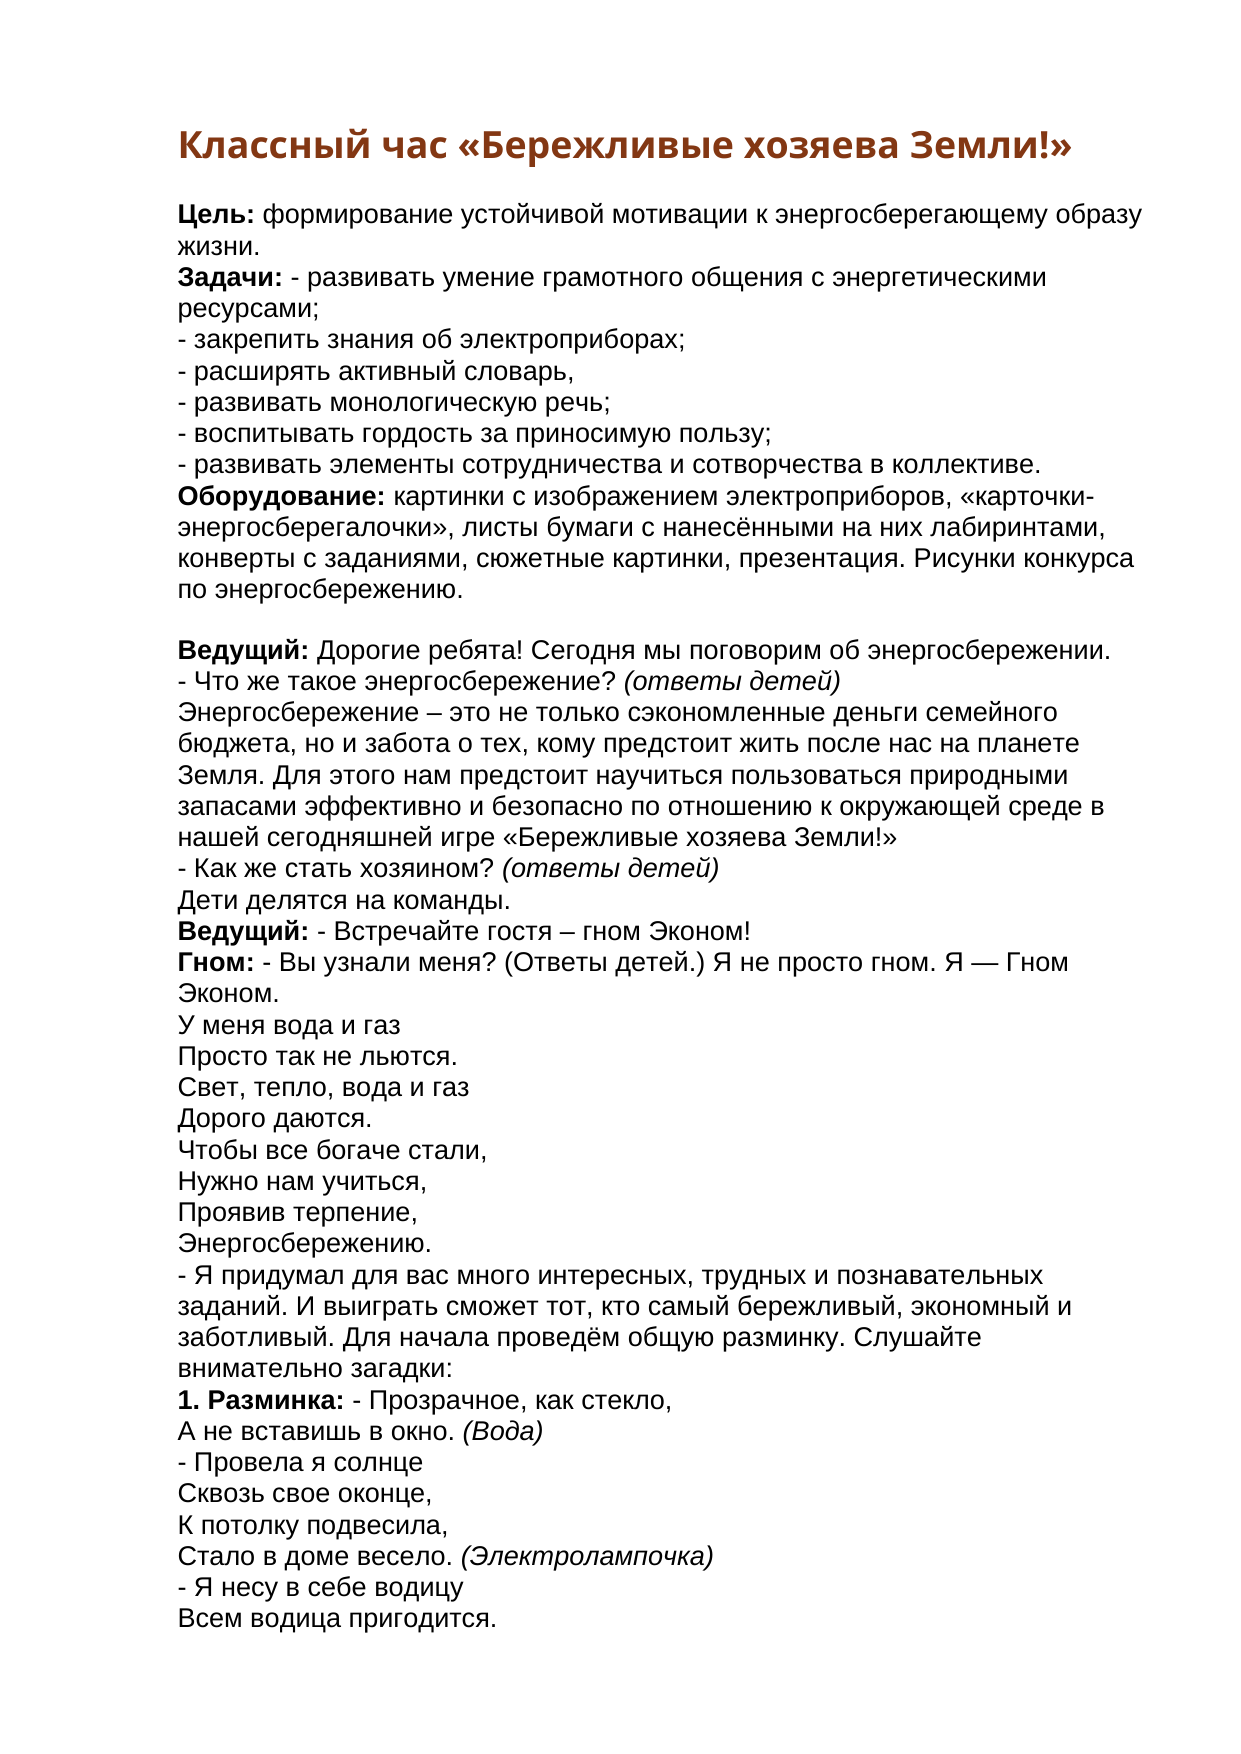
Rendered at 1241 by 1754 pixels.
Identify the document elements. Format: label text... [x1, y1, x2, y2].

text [177, 634, 1152, 1634]
text Цель: формирование устойчивой мотивации к энергосберегающему образу жизни. Задачи: - развивать умение грамотного общения с энергетическими ресурсами; - закрепить знания об электроприборах; - расширять активный словарь, - развивать монологическую речь; - воспитывать гордость за приносимую пользу; - развивать элементы сотрудничества и сотворчества в коллективе. Оборудование: картинки с изображением электроприборов, «карточки-энергосберегалочки», листы бумаги с нанесёнными на них лабиринтами, конверты с заданиями, сюжетные картинки, презентация. Рисунки конкурса по энергосбережению. [177, 198, 1152, 604]
text Классный час «Бережливые хозяева Земли!» [177, 118, 1152, 169]
